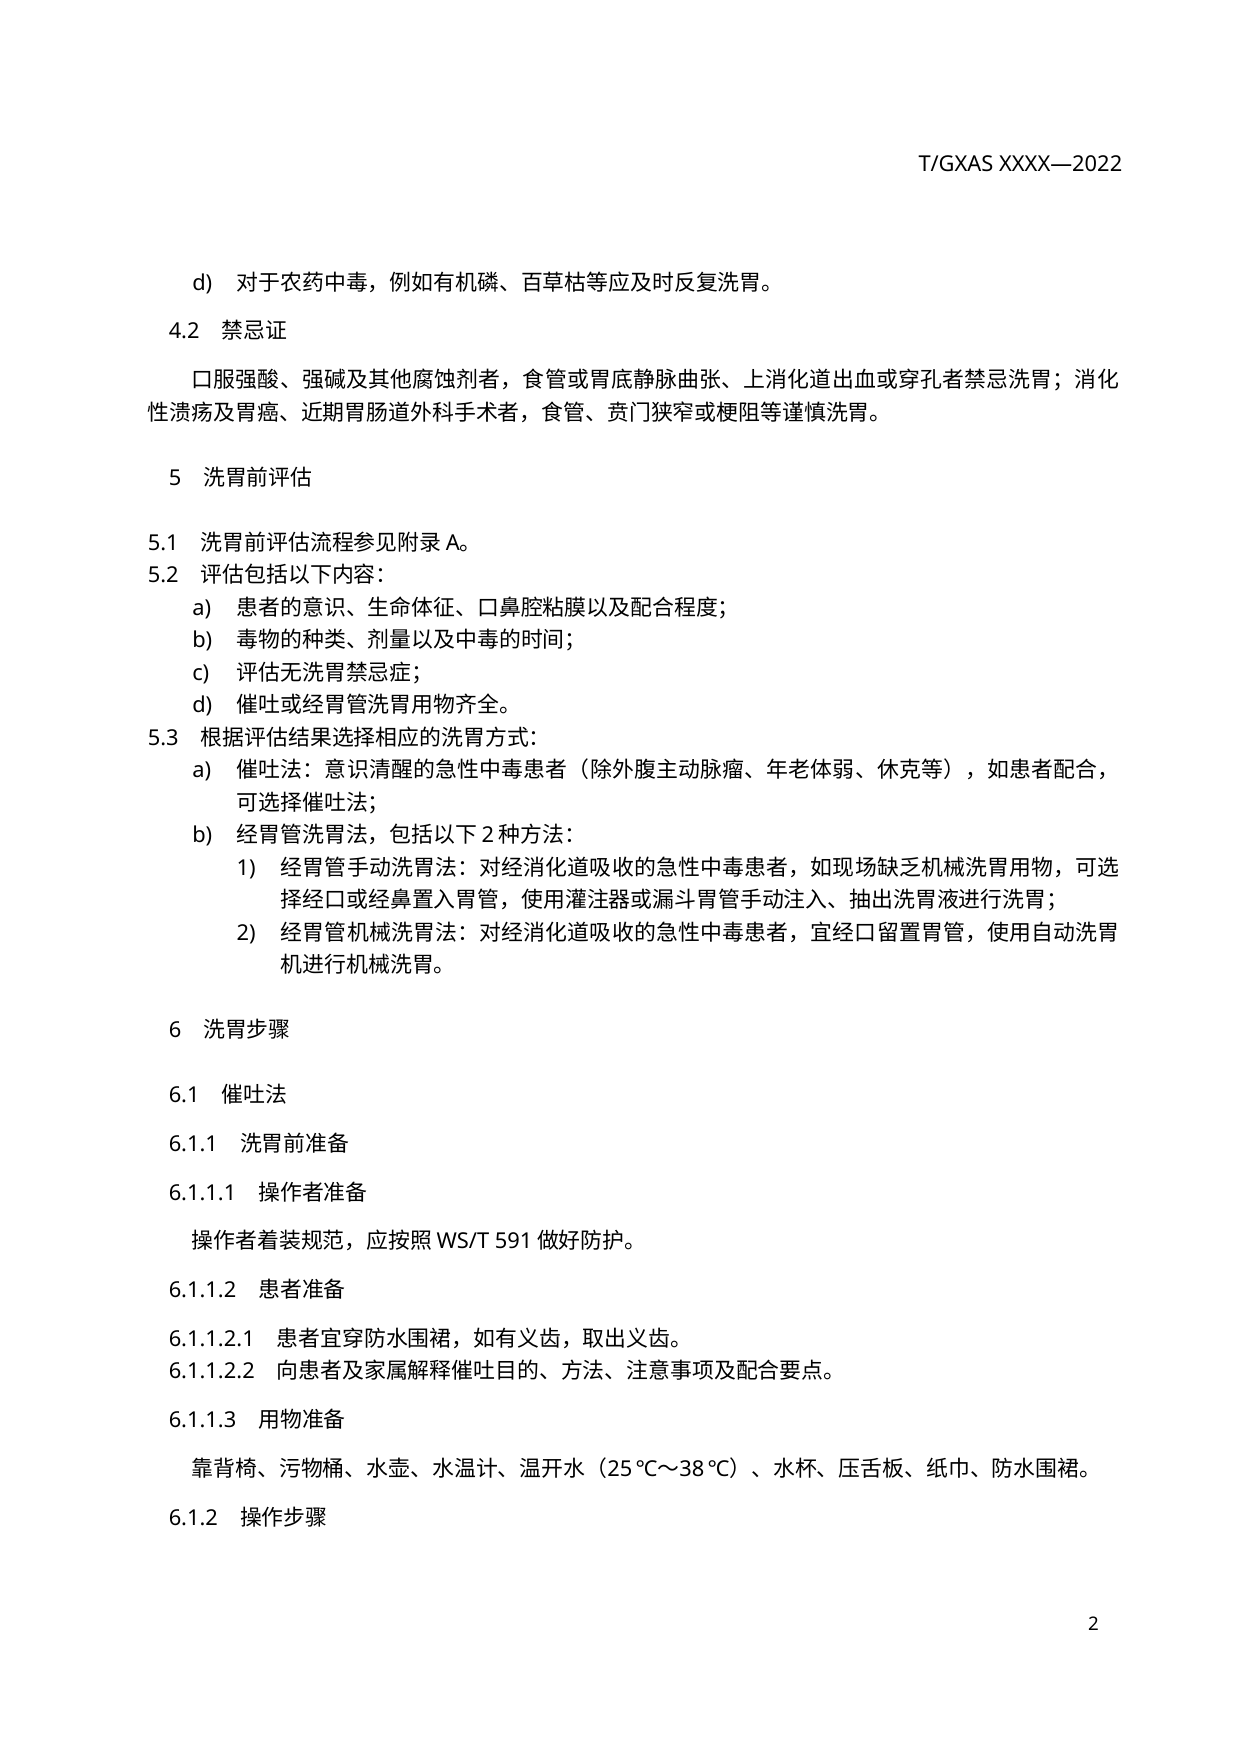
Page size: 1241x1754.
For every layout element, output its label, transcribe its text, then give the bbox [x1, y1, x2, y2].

text 经胃管洗胃法，包括以下2种方法： [192, 817, 1122, 849]
text 用物准备 [148, 1402, 1122, 1434]
text 洗胃步骤 [148, 1012, 1122, 1044]
text 操作者准备 [148, 1174, 1122, 1207]
text 操作步骤 [148, 1499, 1122, 1532]
text 向患者及家属解释催吐目的、方法、注意事项及配合要点。 [148, 1353, 1122, 1386]
text 催吐或经胃管洗胃用物齐全。 [192, 687, 1122, 719]
text 靠背椅、污物桶、水壶、水温计、温开水（25 ℃～38 ℃）、水杯、压舌板、纸巾、防水围裙。 [148, 1451, 1122, 1483]
text 对于农药中毒，例如有机磷、百草枯等应及时反复洗胃。 [192, 264, 1122, 297]
text 洗胃前准备 [148, 1126, 1122, 1158]
list 患者的意识、生命体征、口鼻腔粘膜以及配合程度； [192, 589, 1122, 622]
text 经胃管手动洗胃法：对经消化道吸收的急性中毒患者，如现场缺乏机械洗胃用物，可选择经口或经鼻置入胃管，使用灌注器或漏斗胃管手动注入、抽出洗胃液进行洗胃； [236, 849, 1122, 914]
text 洗胃前评估流程参见附录A。 [148, 524, 1122, 557]
text 口服强酸、强碱及其他腐蚀剂者，食管或胃底静脉曲张、上消化道出血或穿孔者禁忌洗胃；消化性溃疡及胃癌、近期胃肠道外科手术者，食管、贲门狭窄或梗阻等谨慎洗胃。 [148, 362, 1122, 427]
text 毒物的种类、剂量以及中毒的时间； [192, 622, 1122, 654]
text 操作者着装规范，应按照WS/T 591做好防护。 [148, 1223, 1122, 1256]
text 患者准备 [148, 1272, 1122, 1304]
text 患者宜穿防水围裙，如有义齿，取出义齿。 [148, 1321, 1122, 1353]
text 经胃管机械洗胃法：对经消化道吸收的急性中毒患者，宜经口留置胃管，使用自动洗胃机进行机械洗胃。 [236, 914, 1122, 979]
list 催吐法：意识清醒的急性中毒患者（除外腹主动脉瘤、年老体弱、休克等），如患者配合，可选择催吐法； [192, 752, 1122, 817]
text 根据评估结果选择相应的洗胃方式： [148, 719, 1122, 752]
text 禁忌证 [148, 313, 1122, 346]
text 洗胃前评估 [148, 459, 1122, 492]
text 评估无洗胃禁忌症； [192, 654, 1122, 687]
text 评估包括以下内容： [148, 557, 1122, 589]
text 催吐法 [148, 1077, 1122, 1109]
